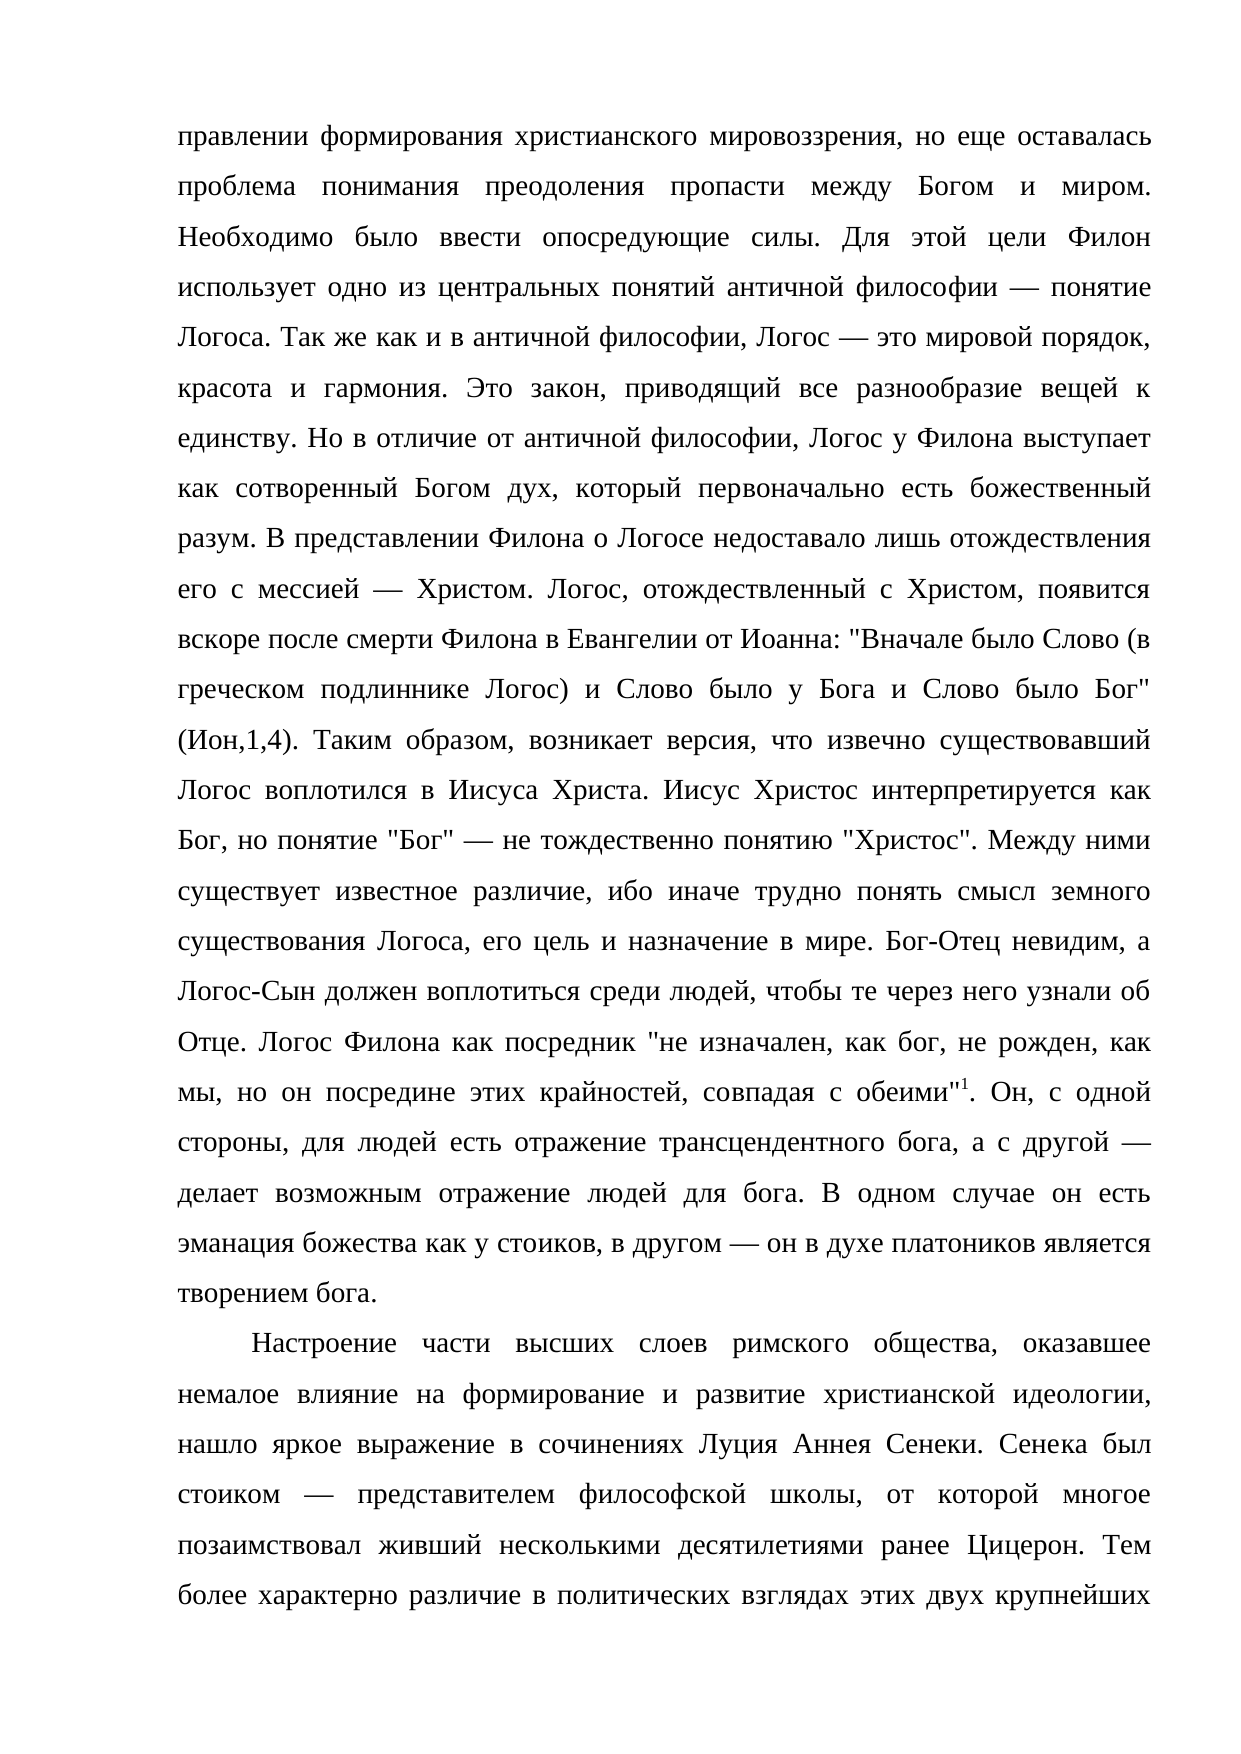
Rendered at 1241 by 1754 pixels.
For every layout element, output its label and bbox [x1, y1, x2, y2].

text [177, 118, 1152, 1309]
text [177, 1326, 1152, 1611]
